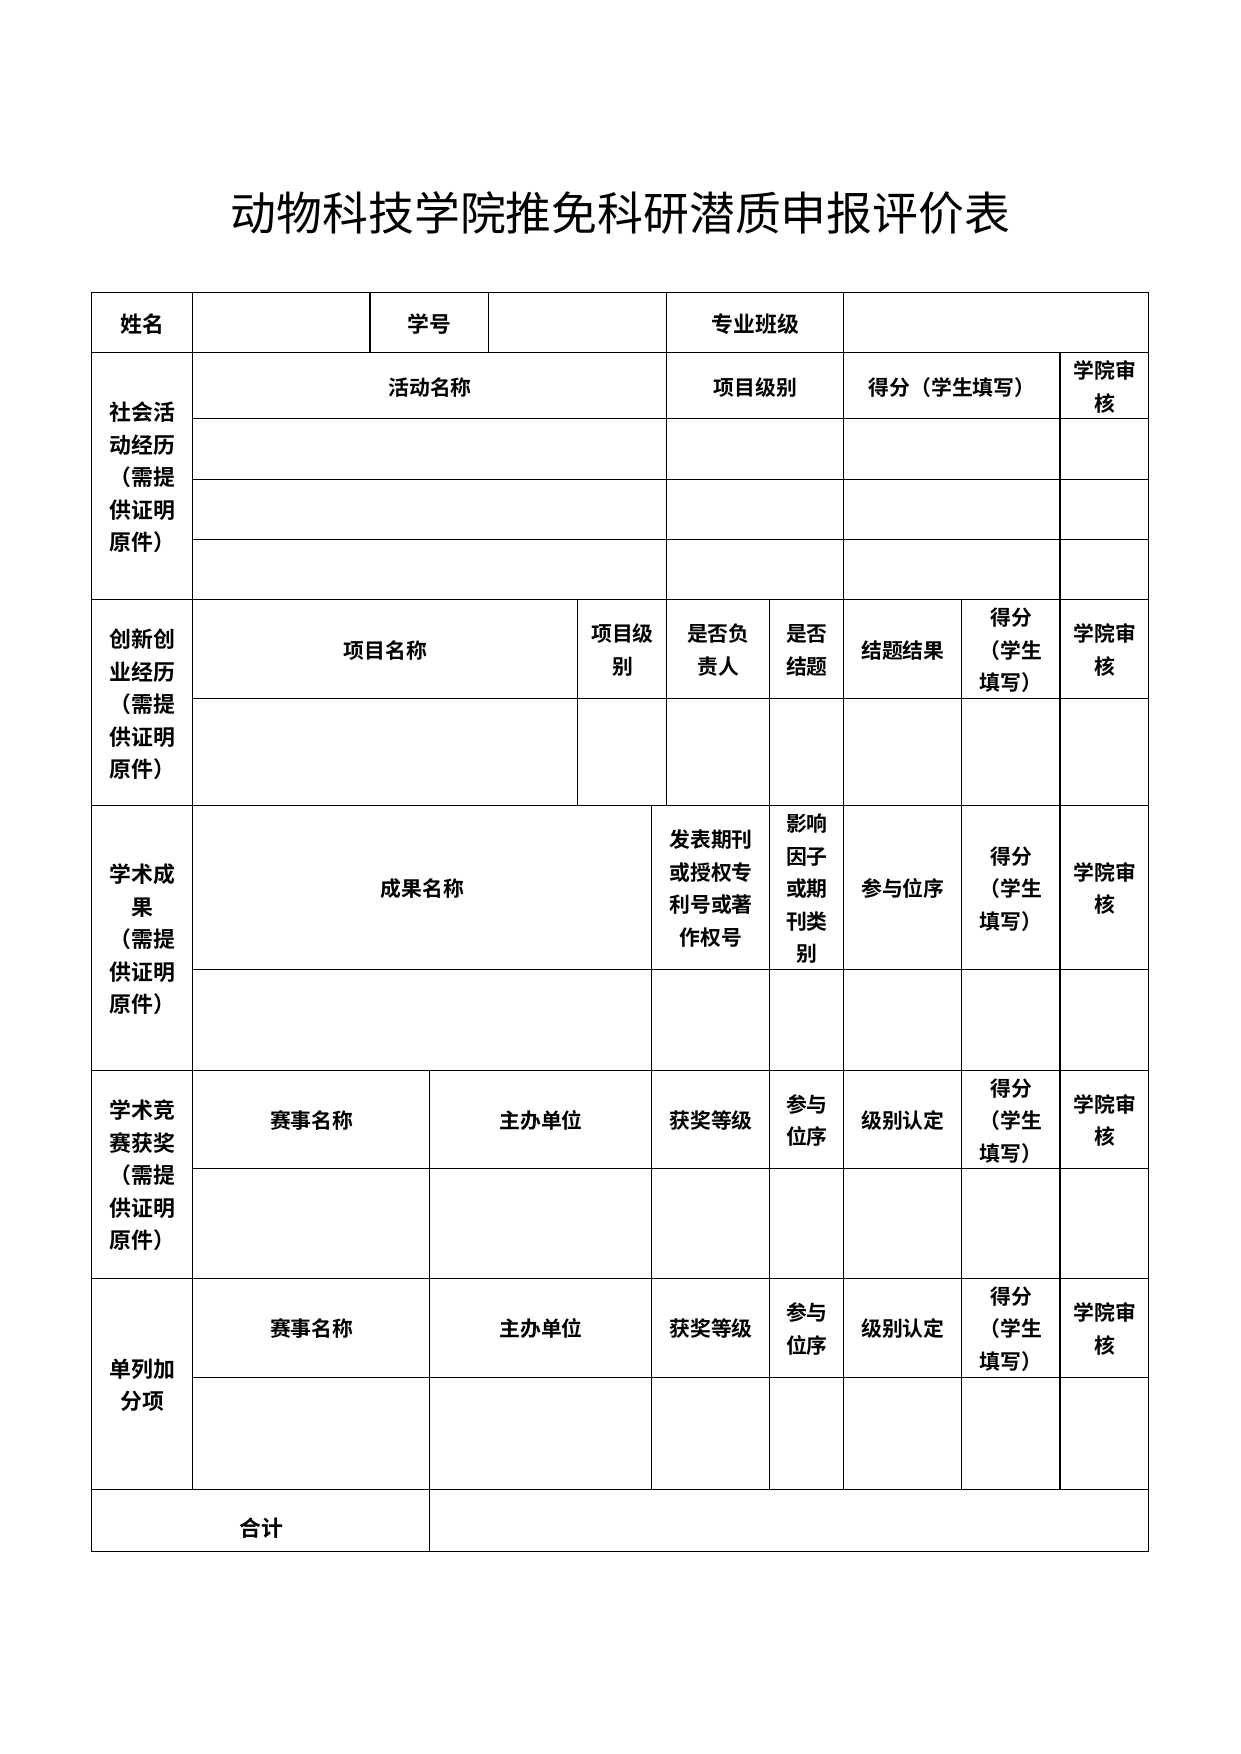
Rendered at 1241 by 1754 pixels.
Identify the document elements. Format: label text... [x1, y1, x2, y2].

table_cell 学院审核 [1061, 1071, 1148, 1168]
table_header 姓名 [92, 293, 192, 352]
table_cell [844, 1378, 961, 1488]
table_cell 单列加分项 [92, 1279, 192, 1488]
table_cell [667, 480, 843, 539]
table_header [489, 293, 666, 352]
table_cell [667, 540, 843, 599]
table_header 专业班级 [667, 293, 843, 352]
table_cell [844, 480, 1059, 539]
table_cell 发表期刊或授权专利号或著作权号 [652, 806, 769, 969]
table_cell 项目名称 [193, 600, 577, 698]
table_cell 创新创业经历 （需提供证明原件） [92, 600, 192, 805]
table_cell [844, 699, 961, 805]
table_cell [193, 480, 666, 539]
table_cell 影响因子或期刊类别 [770, 806, 843, 969]
table_cell [193, 419, 666, 479]
table_cell [652, 1169, 769, 1278]
table_cell [193, 1169, 429, 1278]
table_cell 得分（学生填写） [844, 353, 1059, 418]
table_cell [844, 970, 961, 1070]
table_cell 学院审核 [1061, 353, 1148, 418]
table_cell 得分（学生填写） [962, 600, 1059, 698]
table_cell 学院审核 [1061, 600, 1148, 698]
table_cell [193, 540, 666, 599]
table_cell [1061, 699, 1148, 805]
table_cell [770, 970, 843, 1070]
table_cell [1061, 419, 1148, 479]
table_cell [844, 419, 1059, 479]
table_cell 主办单位 [430, 1071, 651, 1168]
table_cell [770, 1169, 843, 1278]
table_cell [844, 1169, 961, 1278]
table_cell [578, 699, 666, 805]
table_cell [962, 699, 1059, 805]
table_cell [193, 970, 651, 1070]
table_cell 成果名称 [193, 806, 651, 969]
table_cell 学院审核 [1061, 1279, 1148, 1377]
text 动物科技学院推免科研潜质申报评价表 [112, 162, 1128, 259]
table_cell 级别认定 [844, 1071, 961, 1168]
table_cell [652, 970, 769, 1070]
table_cell [770, 699, 843, 805]
table_cell 赛事名称 [193, 1071, 429, 1168]
table_cell [1061, 480, 1148, 539]
table_header 学号 [371, 293, 488, 352]
table_cell [193, 1378, 429, 1488]
table_cell [962, 1169, 1059, 1278]
table_cell 是否负责人 [667, 600, 769, 698]
table_cell 学术成果 （需提供证明原件） [92, 806, 192, 1070]
table_cell 赛事名称 [193, 1279, 429, 1377]
table_cell 获奖等级 [652, 1279, 769, 1377]
table_cell [430, 1169, 651, 1278]
table_cell [430, 1378, 651, 1488]
table_cell 学院审核 [1061, 806, 1148, 969]
table_cell 级别认定 [844, 1279, 961, 1377]
table_cell [962, 970, 1059, 1070]
table_cell 活动名称 [193, 353, 666, 418]
table_cell 得分（学生填写） [962, 806, 1059, 969]
table_cell [1061, 1169, 1148, 1278]
table_cell [1061, 540, 1148, 599]
table_cell 社会活动经历（需提供证明原件） [92, 353, 192, 599]
table_cell [667, 699, 769, 805]
table_cell 得分（学生填写） [962, 1071, 1059, 1168]
table_cell [667, 419, 843, 479]
table_cell 合计 [92, 1490, 429, 1551]
table_cell [770, 1378, 843, 1488]
table_header [844, 293, 1148, 352]
table_cell 结题结果 [844, 600, 961, 698]
table_cell 得分（学生填写） [962, 1279, 1059, 1377]
table_cell [1061, 1378, 1148, 1488]
table_cell 学术竞赛获奖 （需提供证明原件） [92, 1071, 192, 1278]
table_cell 参与位序 [770, 1071, 843, 1168]
table_cell [430, 1490, 1148, 1551]
table_cell 项目级别 [578, 600, 666, 698]
table_cell [844, 540, 1059, 599]
table_cell 项目级别 [667, 353, 843, 418]
table_cell [652, 1378, 769, 1488]
table_cell 参与位序 [770, 1279, 843, 1377]
table_cell [193, 699, 577, 805]
table_cell 参与位序 [844, 806, 961, 969]
table_cell 主办单位 [430, 1279, 651, 1377]
table_cell [962, 1378, 1059, 1488]
table_cell [1061, 970, 1148, 1070]
table_header [193, 293, 369, 352]
table_cell 是否结题 [770, 600, 843, 698]
table_cell 获奖等级 [652, 1071, 769, 1168]
